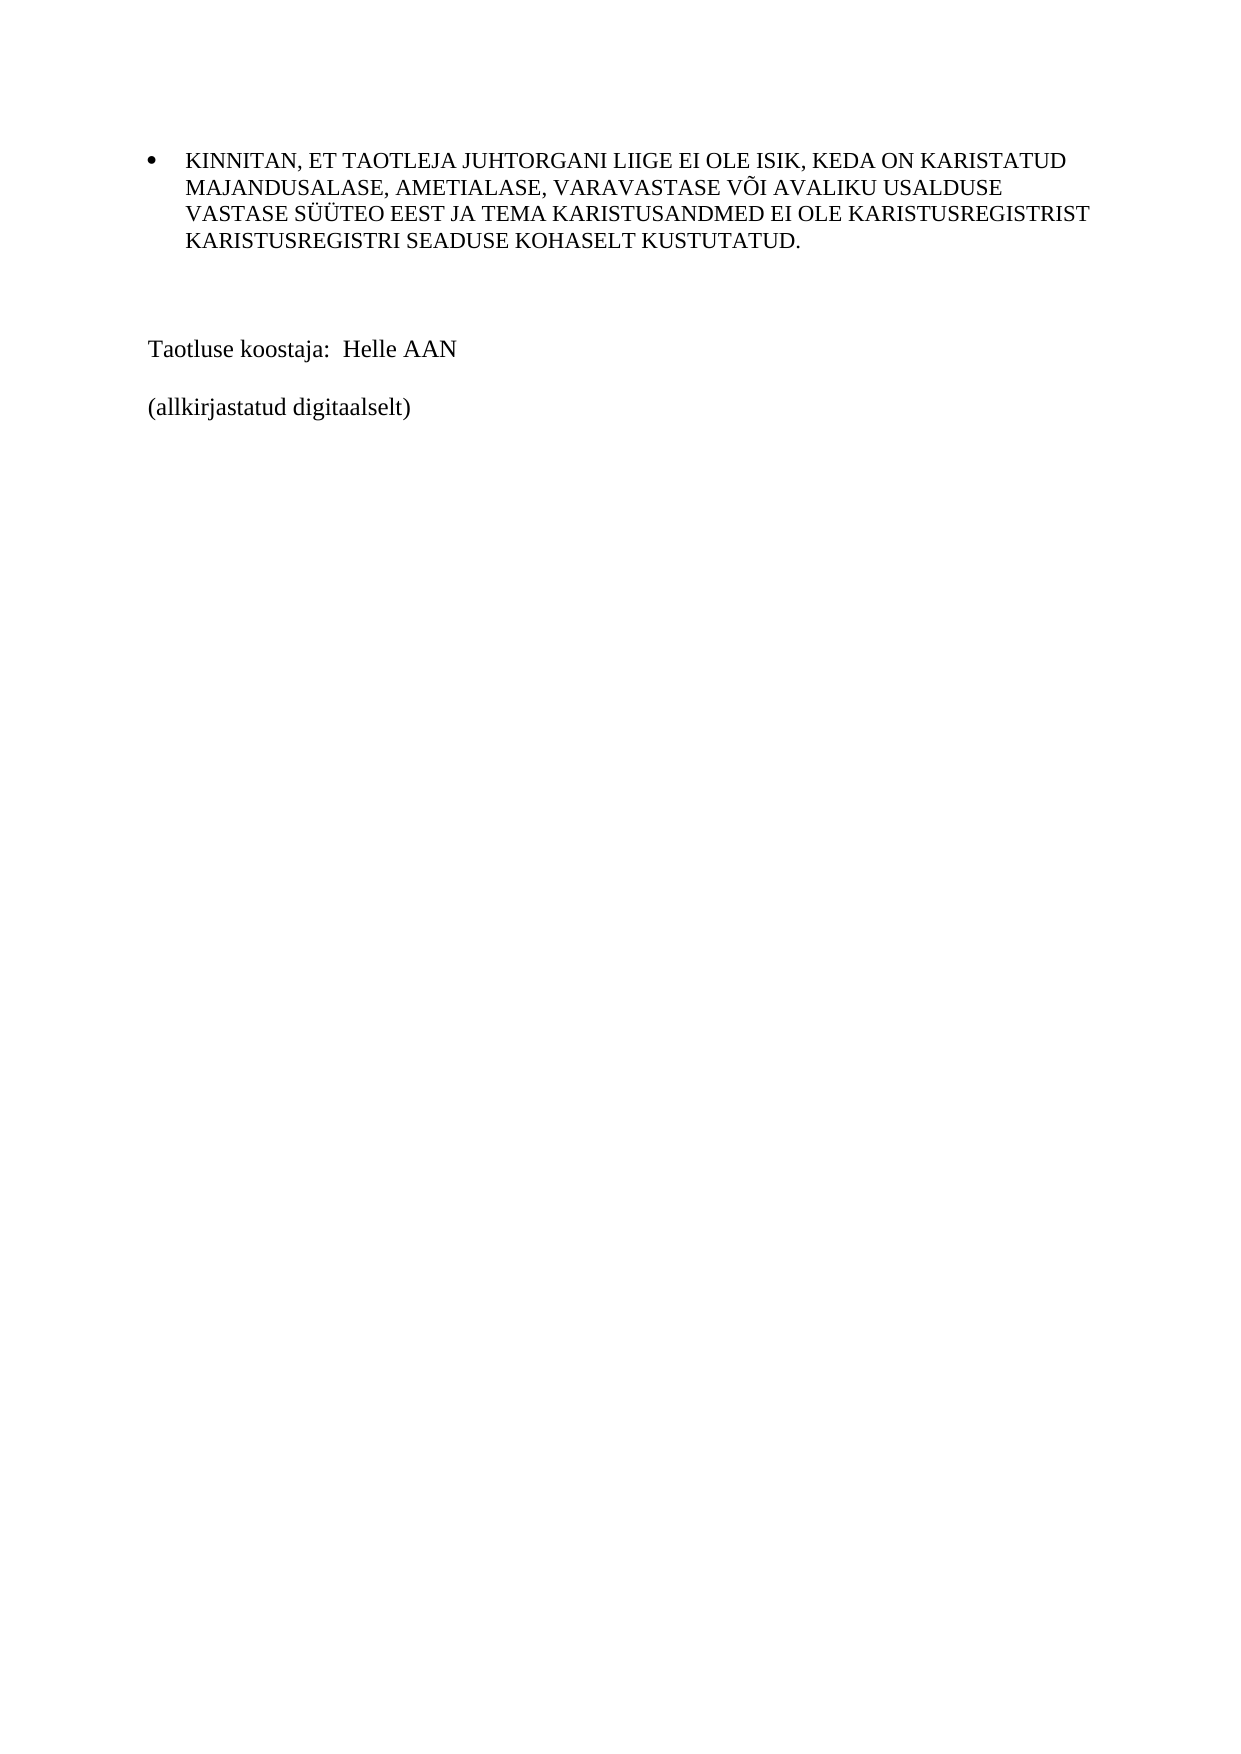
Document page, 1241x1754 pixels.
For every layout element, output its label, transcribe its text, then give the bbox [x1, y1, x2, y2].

text (allkirjastatud digitaalselt) [148, 392, 1093, 421]
list kinnitan, et taotleja juhtorgani liige ei ole isik, keda on karistatud majandusalase, ametialase, varavastase või avaliku usalduse vastase süüteo eest ja tema karistusandmed ei ole karistusregistrist karistusregistri seaduse kohaselt kustutatud. [148, 148, 1093, 253]
text Taotluse koostaja: Helle AAN [148, 334, 1093, 363]
